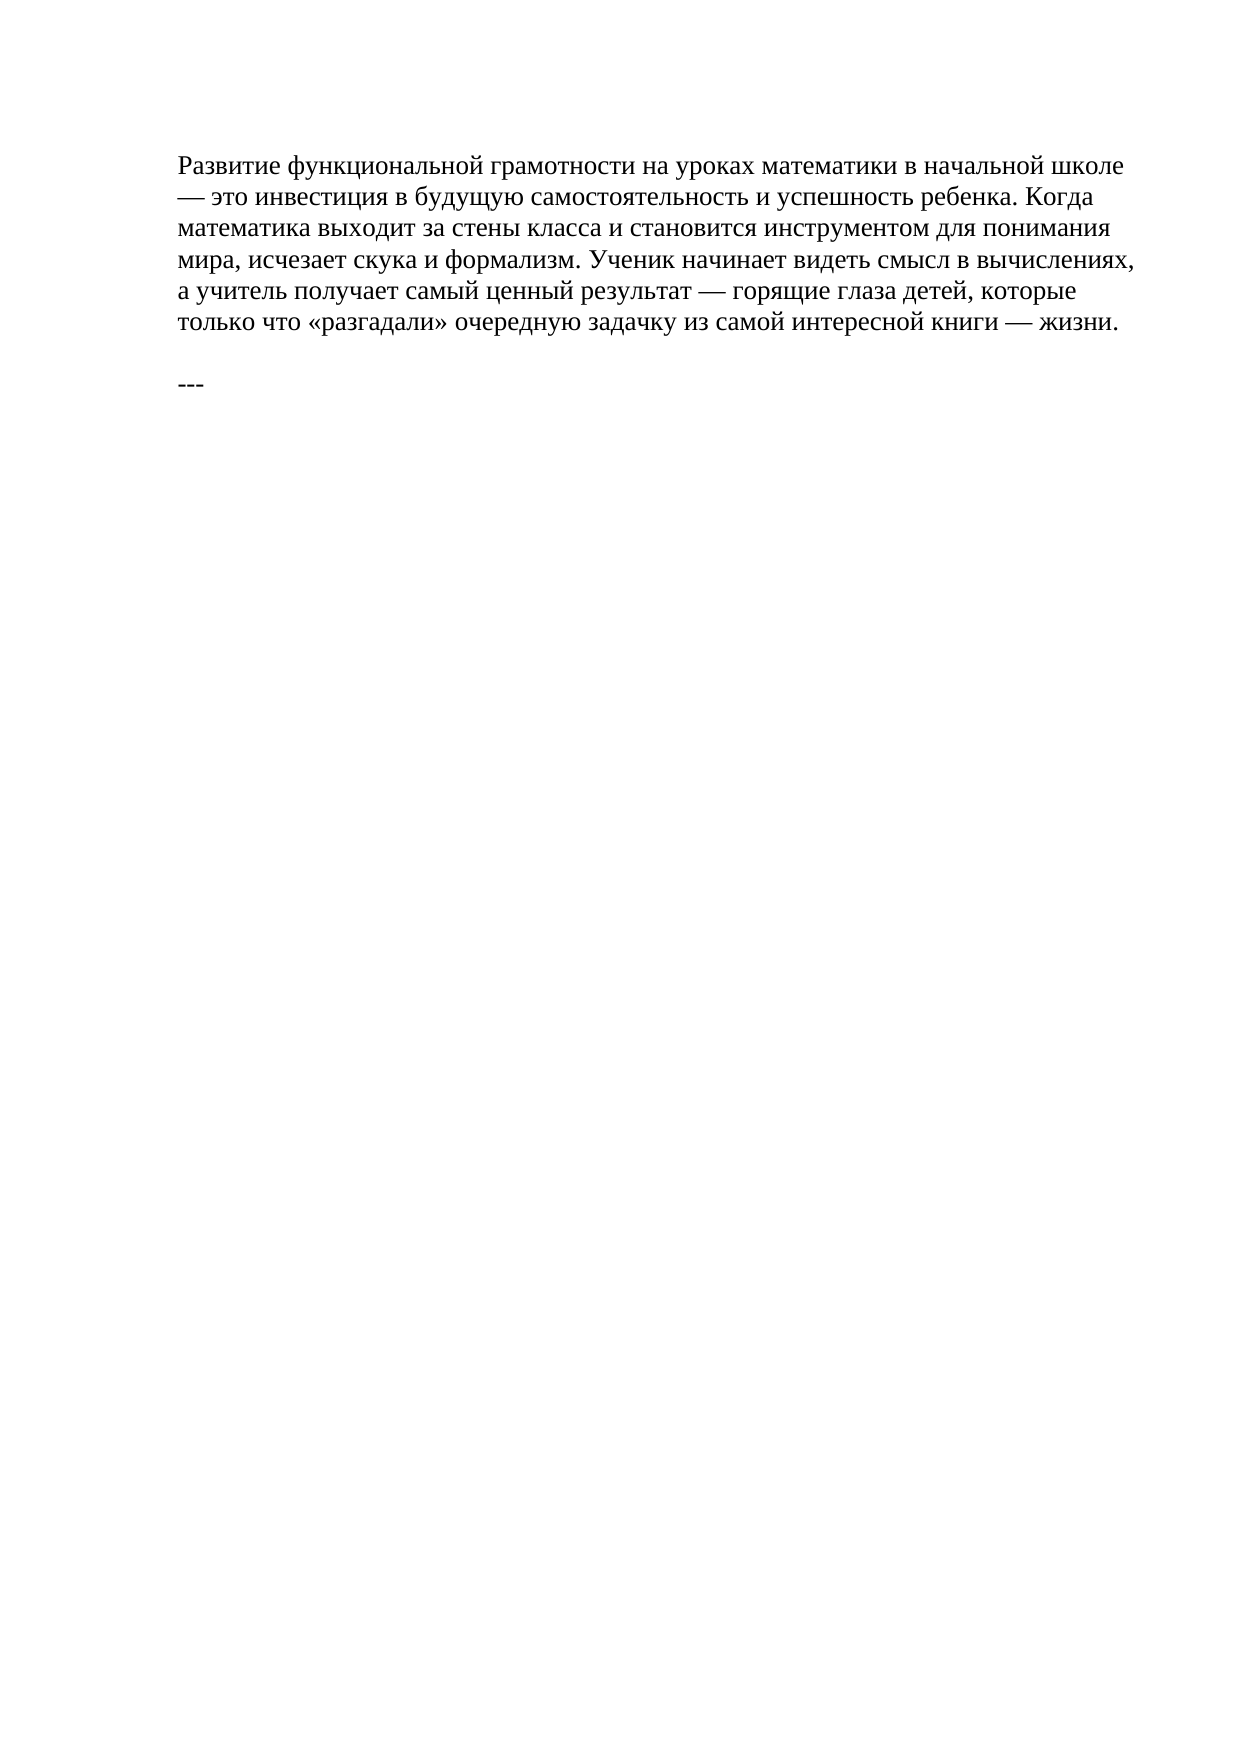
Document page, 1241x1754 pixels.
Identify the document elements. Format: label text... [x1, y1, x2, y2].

text Развитие функциональной грамотности на уроках математики в начальной школе — это инвестиция в будущую самостоятельность и успешность ребенка. Когда математика выходит за стены класса и становится инструментом для понимания мира, исчезает скука и формализм. Ученик начинает видеть смысл в вычислениях, а учитель получает самый ценный результат — горящие глаза детей, которые только что «разгадали» очередную задачку из самой интересной книги — жизни. [177, 149, 1152, 336]
text --- [177, 367, 1152, 398]
